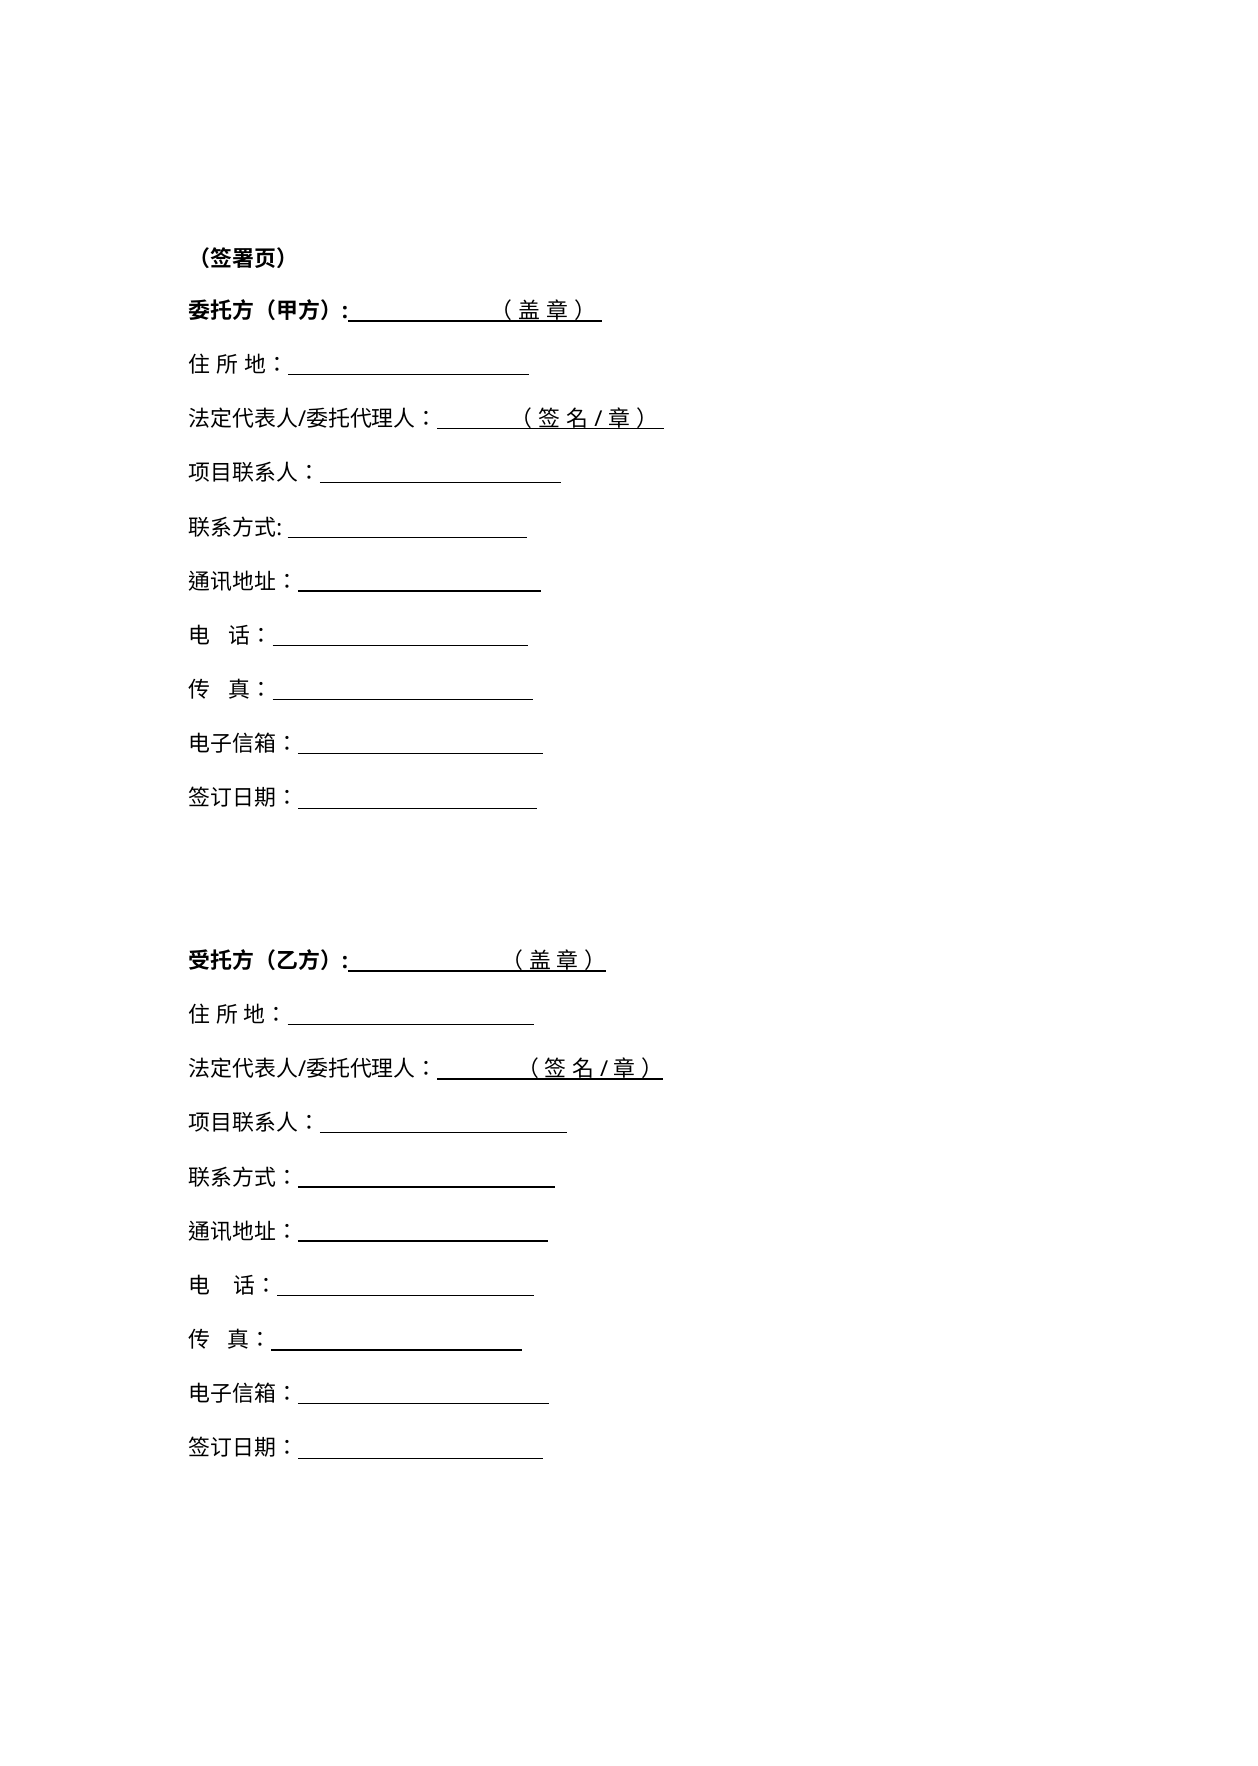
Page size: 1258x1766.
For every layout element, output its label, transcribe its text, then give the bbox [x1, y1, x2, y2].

text 通讯地址： [188, 1196, 1096, 1250]
text 传 真： [188, 654, 1096, 708]
text 法定代表人/委托代理人： （ 签 名 / 章 ） [188, 1033, 1096, 1087]
text 住 所 地： [188, 329, 1096, 383]
text 电子信箱： [188, 708, 1096, 762]
text 电 话： [188, 1250, 1096, 1304]
text 传 真： [188, 1304, 1096, 1358]
text 住 所 地： [188, 979, 1096, 1033]
text （签署页） [188, 233, 1096, 275]
text 通讯地址： [188, 546, 1096, 600]
text 受托方（乙方）: （ 盖 章 ） [188, 925, 1096, 979]
text 项目联系人： [188, 437, 1096, 492]
text 电 话： [188, 600, 1096, 654]
text 法定代表人/委托代理人： （ 签 名 / 章 ） [188, 383, 1096, 437]
text 联系方式： [188, 1142, 1096, 1196]
text 签订日期： [188, 1412, 1096, 1467]
text 委托方（甲方）: （ 盖 章 ） [188, 275, 1096, 329]
text 电子信箱： [188, 1358, 1096, 1412]
text 签订日期： [188, 762, 1096, 817]
text 联系方式: [188, 492, 1096, 546]
text 项目联系人： [188, 1087, 1096, 1142]
